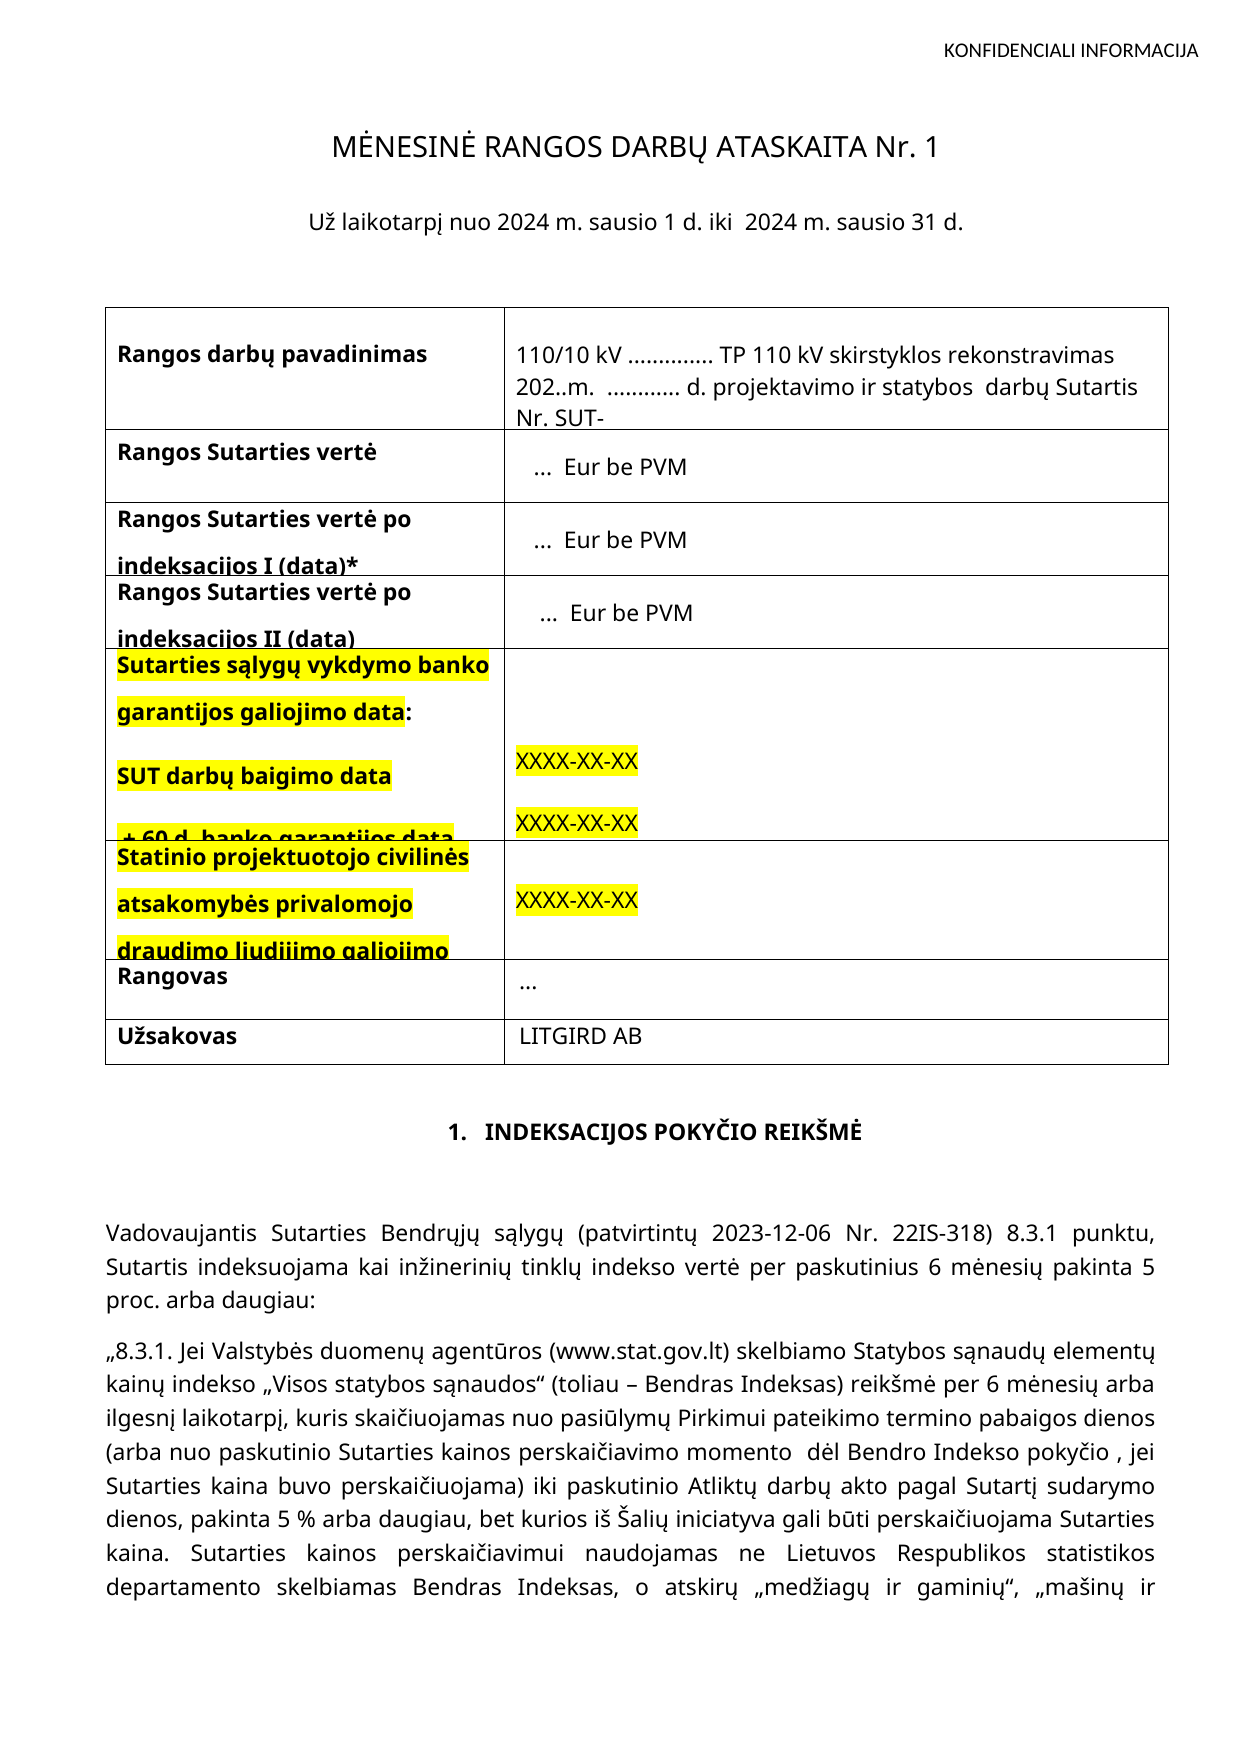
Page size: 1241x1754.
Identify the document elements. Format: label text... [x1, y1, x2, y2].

table_cell ... Eur be PVM [505, 576, 1168, 648]
table_cell Rangos Sutarties vertė [106, 430, 504, 502]
table_cell ... Eur be PVM [505, 503, 1168, 575]
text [106, 1334, 1157, 1602]
table_cell Rangos Sutarties vertė po indeksacijos II (data) [106, 576, 504, 648]
table_cell XXXX-XX-XX XXXX-XX-XX [505, 649, 1168, 840]
text MĖNESINĖ RANGOS DARBŲ ATASKAITA Nr. 1 [150, 127, 1122, 166]
table_cell XXXX-XX-XX [505, 841, 1168, 959]
table_cell Užsakovas [106, 1020, 504, 1064]
table_cell Statinio projektuotojo civilinės atsakomybės privalomojo draudimo liudijimo galiojimo data [106, 841, 504, 959]
table_cell ... Eur be PVM [505, 430, 1168, 502]
table_cell LITGIRD AB [505, 1020, 1168, 1064]
table_cell Rangovas [106, 960, 504, 1019]
list Indeksacijos pokyčio reikšmė [187, 1116, 1122, 1147]
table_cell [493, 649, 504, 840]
table_header 110/10 kV .............. TP 110 kV skirstyklos rekonstravimas 202..m. ............ d. projektavimo ir statybos darbų Sutartis Nr. SUT- [505, 308, 1168, 429]
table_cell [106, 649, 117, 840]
text Už laikotarpį nuo 2024 m. sausio 1 d. iki 2024 m. sausio 31 d. [150, 206, 1122, 237]
table_header Rangos darbų pavadinimas [106, 308, 504, 429]
text Vadovaujantis Sutarties Bendrųjų sąlygų (patvirtintų 2023-12-06 Nr. 22IS-318) 8.3.1 punktu, Sutartis indeksuojama kai inžinerinių tinklų indekso vertė per paskutinius 6 mėnesių pakinta 5 proc. arba daugiau: [106, 1217, 1157, 1315]
table_cell ... [505, 960, 1168, 1019]
table_cell Rangos Sutarties vertė po indeksacijos I (data)* [106, 503, 504, 575]
